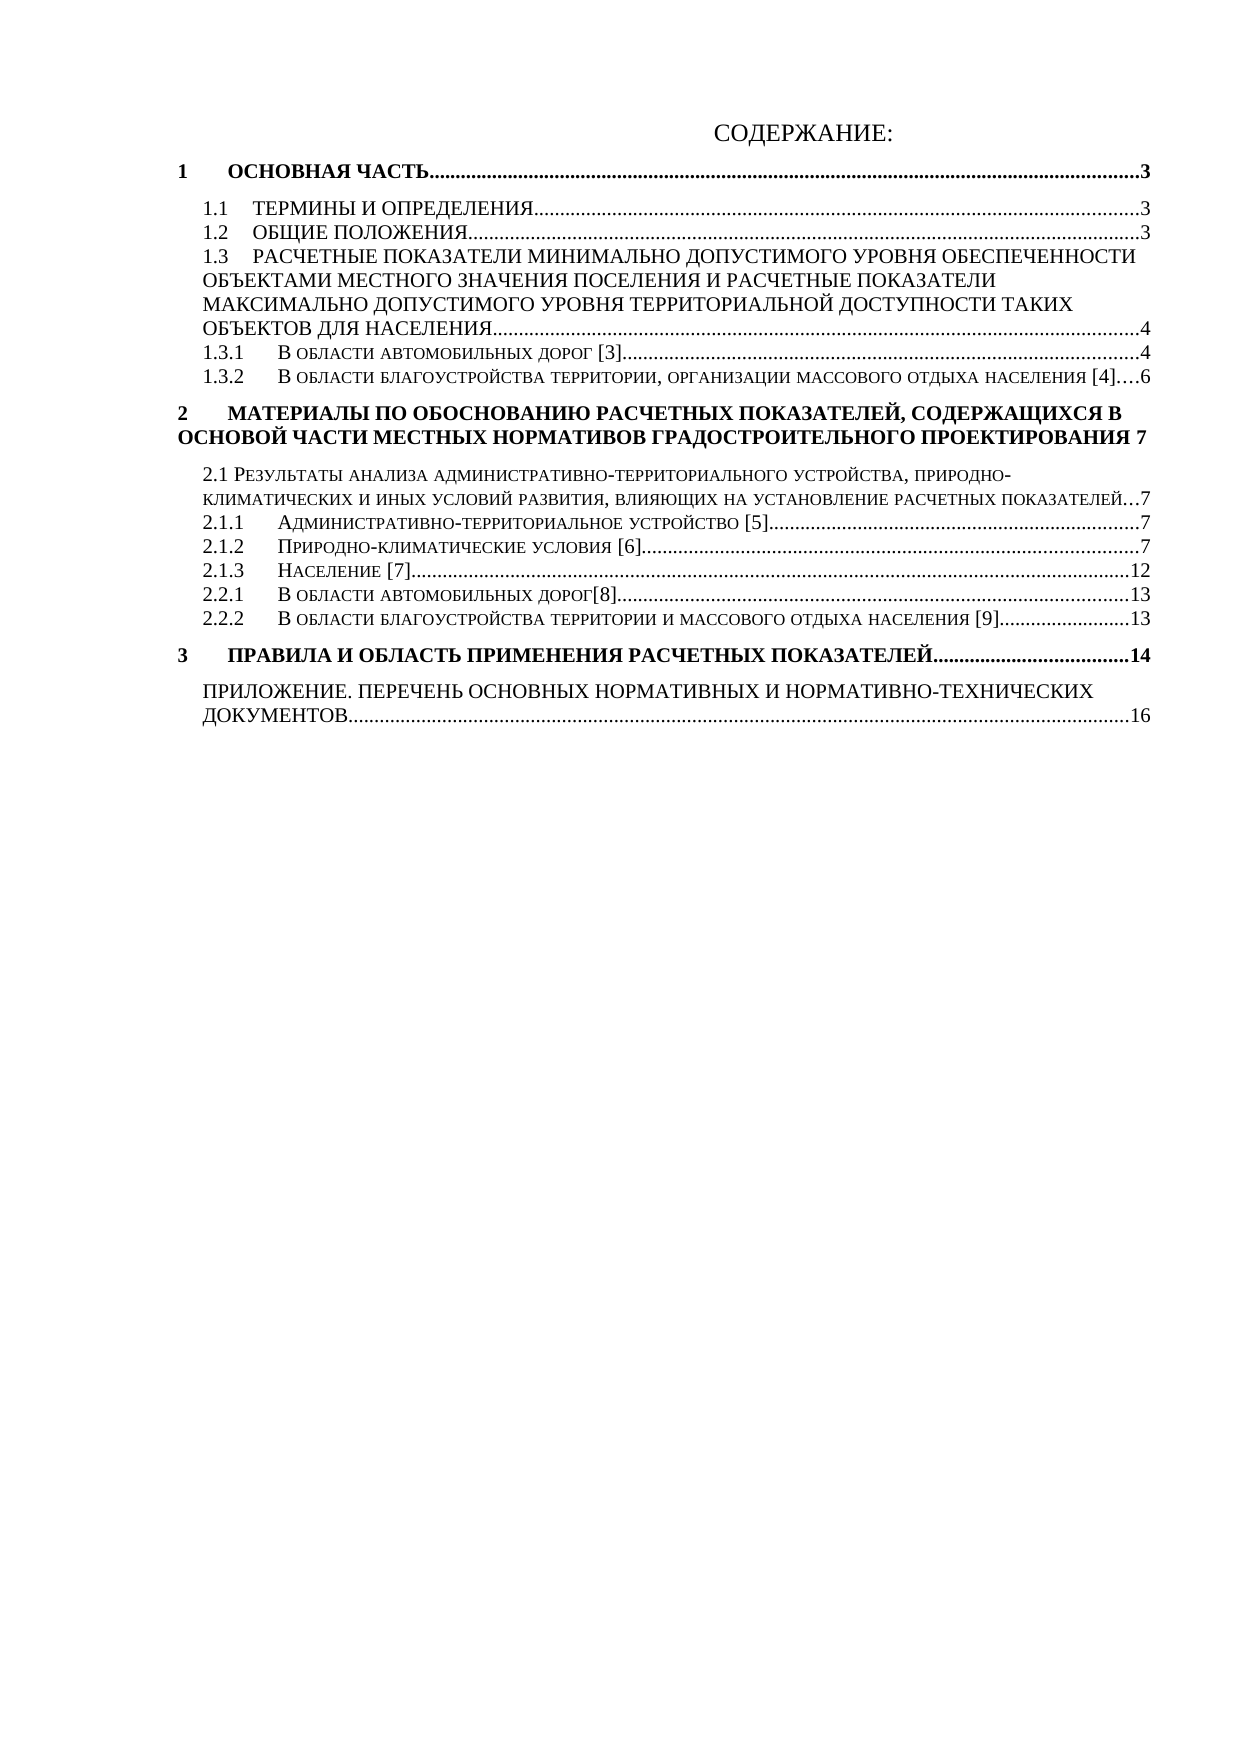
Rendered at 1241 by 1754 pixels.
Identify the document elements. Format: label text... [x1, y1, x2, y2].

text 1 ОСНОВНАЯ ЧАСТЬ 3 [177, 159, 1152, 183]
text 2 МАТЕРИАЛЫ ПО ОБОСНОВАНИЮ РАСЧЕТНЫХ ПОКАЗАТЕЛЕЙ, СОДЕРЖАЩИХСЯ В ОСНОВОЙ ЧАСТИ местных НОРМАТИВОВ ГРАДОСТРОИТЕЛЬНОГО ПРОЕКТИРОВАНИЯ 7 [177, 401, 1152, 449]
text 2.1.2 Природно-климатические условия [6] 7 [202, 534, 1152, 558]
text СОДЕРЖАНИЕ: [456, 118, 1152, 147]
text 1.3.1 В области автомобильных дорог [3] 4 [202, 340, 1152, 364]
text 2.1 Результаты анализа административно-территориального устройства, природно-климатических и иных условий развития, влияющих на установление расчетных показателей 7 [202, 462, 1152, 510]
text 2.1.3 Население [7] 12 [202, 558, 1152, 582]
text 2.2.2 В области благоустройства территории и массового отдыха населения [9] 13 [202, 606, 1152, 630]
text 2.2.1 В области автомобильных дорог[8] 13 [202, 582, 1152, 606]
text 1.3 РАСЧЕТНЫЕ ПОКАЗАТЕЛИ МИНИМАЛЬНО ДОПУСТИМОГО УРОВНЯ ОБЕСПЕЧЕННОСТИ ОБЪЕКТАМИ МЕСТНОГО ЗНАЧЕНИЯ ПОСЕЛЕНИЯ И РАСЧЕТНЫЕ ПОКАЗАТЕЛИ МАКСИМАЛЬНО ДОПУСТИМОГО УРОВНЯ ТЕРРИТОРИАЛЬНОЙ ДОСТУПНОСТИ ТАКИХ ОБЪЕКТОВ ДЛЯ НАСЕЛЕНИЯ 4 [202, 244, 1152, 340]
text 1.2 ОБЩИЕ ПОЛОЖЕНИЯ 3 [202, 220, 1152, 244]
text 2.1.1 Административно-территориальное устройство [5] 7 [202, 510, 1152, 534]
text 1.1 ТЕРМИНЫ И ОПРЕДЕЛЕНИЯ 3 [202, 196, 1152, 220]
text 1.3.2 В области благоустройства территории, организации массового отдыха населения [4] 6 [202, 364, 1152, 388]
text ПРИЛОЖЕНИЕ. перечень ОСНОВНЫХ нормативных и нормативно-технических документов 16 [202, 679, 1152, 727]
text 3 ПРАВИЛА И ОБЛАСТЬ ПРИМЕНЕНИЯ РАСЧЕТНЫХ ПОКАЗАТЕЛЕЙ 14 [177, 642, 1152, 667]
